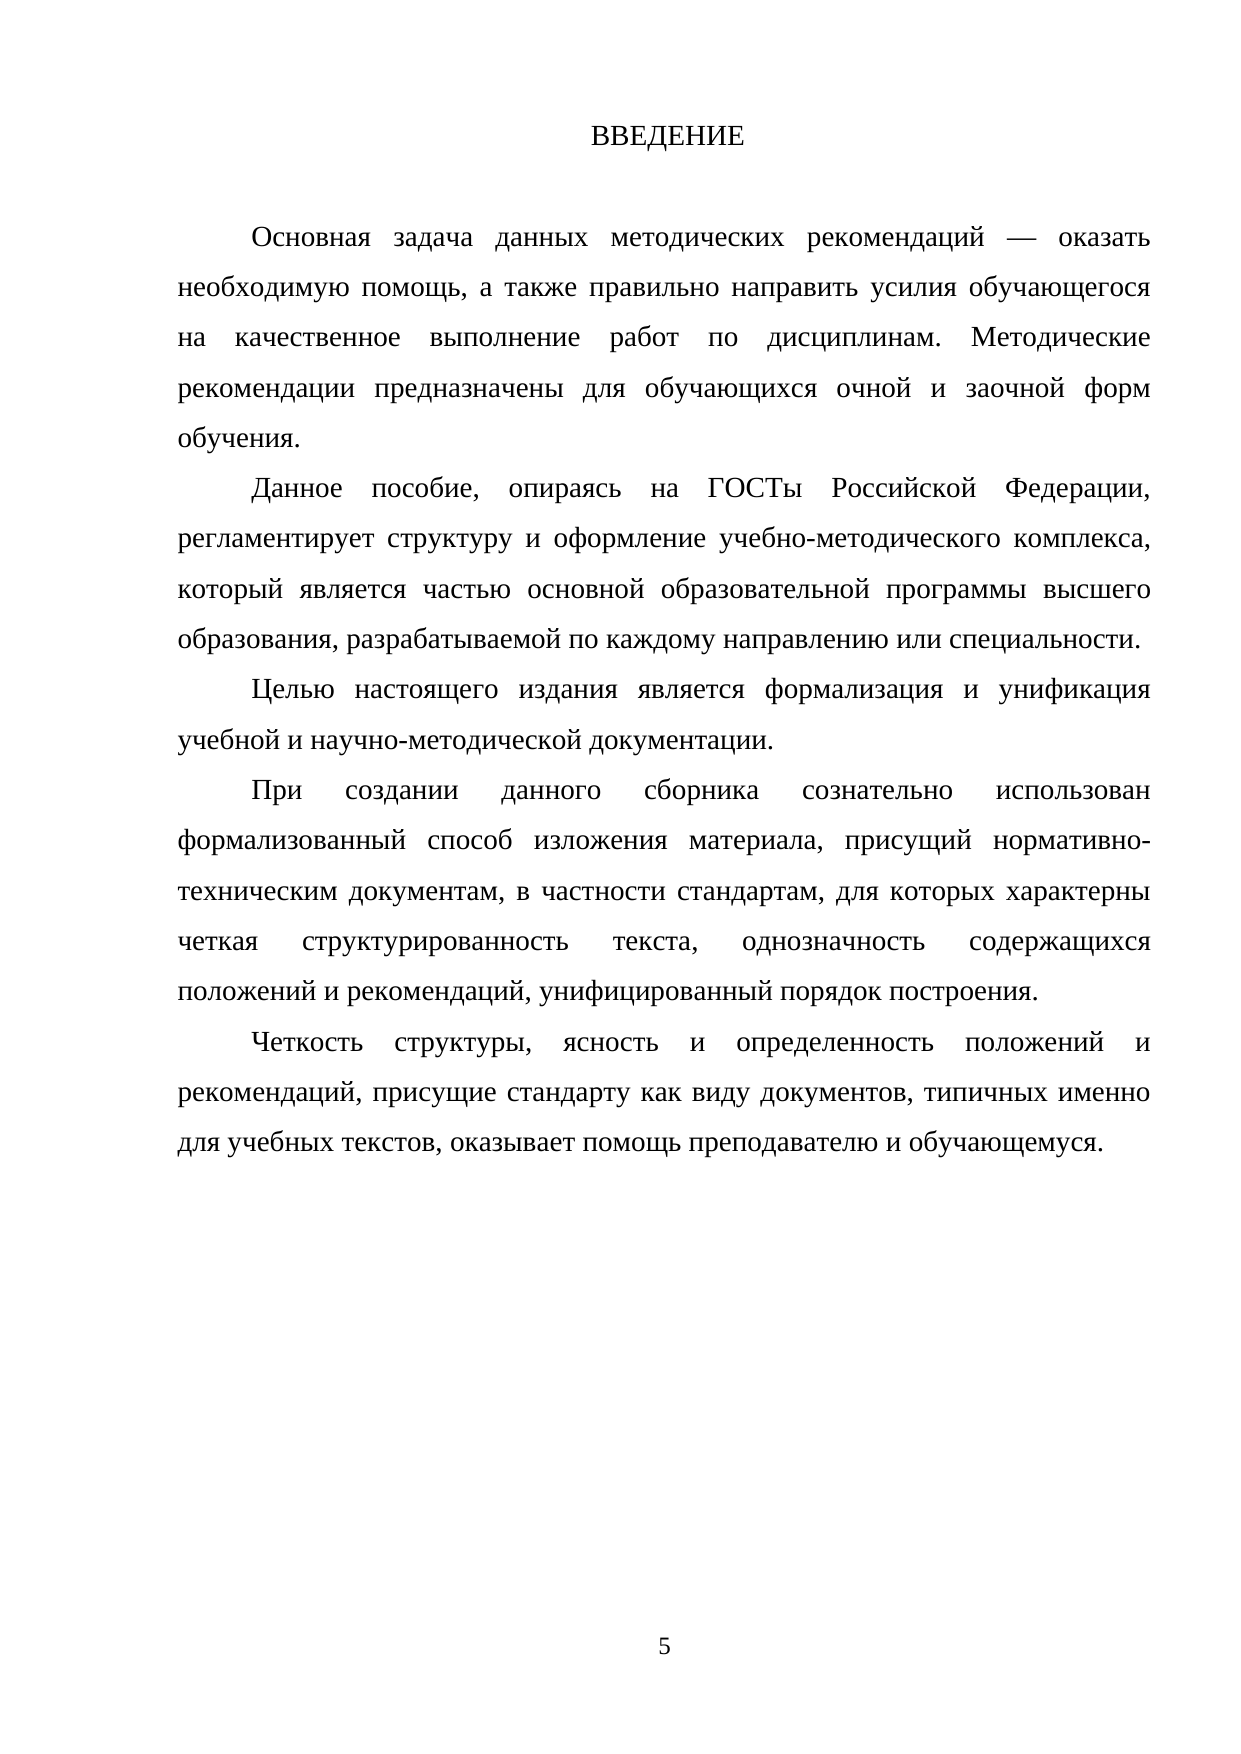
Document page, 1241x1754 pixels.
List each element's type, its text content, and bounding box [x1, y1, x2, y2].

text При создании данного сборника сознательно использован формализованный способ изложения материала, присущий нормативно-техническим документам, в частности стандартам, для которых характерны четкая структурированность текста, однозначность содержащихся положений и рекомендаций, унифицированный порядок построения. [177, 772, 1152, 1007]
text Целью настоящего издания является формализация и унификация учебной и научно-методической документации. [177, 672, 1152, 755]
text Основная задача данных методических рекомендаций — оказать необходимую помощь, а также правильно направить усилия обучающегося на качественное выполнение работ по дисциплинам. Методические рекомендации предназначены для обучающихся очной и заочной форм обучения. [177, 219, 1152, 453]
text ВВЕДЕНИЕ [298, 118, 1037, 152]
text Четкость структуры, ясность и определенность положений и рекомендаций, присущие стандарту как виду документов, типичных именно для учебных текстов, оказывает помощь преподавателю и обучающемуся. [177, 1024, 1152, 1158]
text Данное пособие, опираясь на ГОСТы Российской Федерации, регламентирует структуру и оформление учебно-методического комплекса, который является частью основной образовательной программы высшего образования, разрабатываемой по каждому направлению или специальности. [177, 470, 1152, 655]
